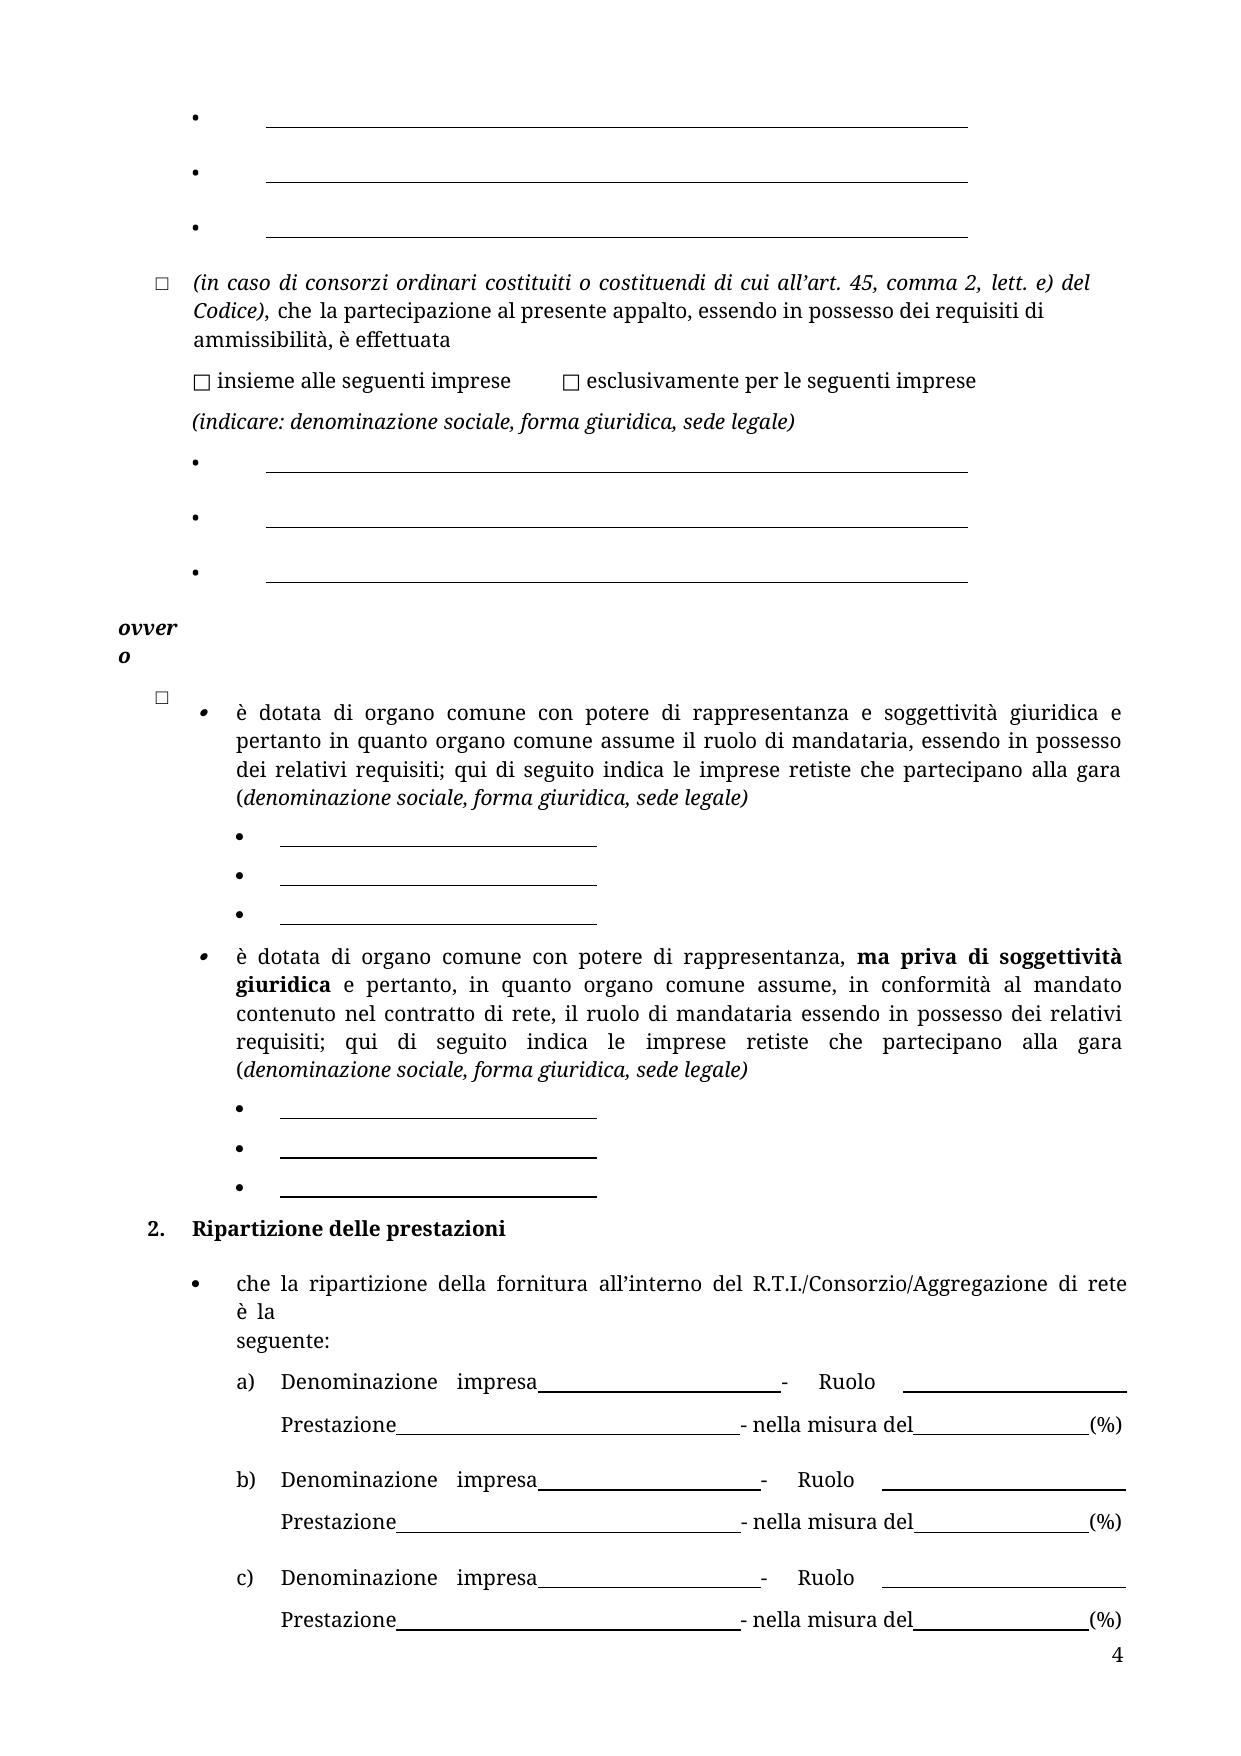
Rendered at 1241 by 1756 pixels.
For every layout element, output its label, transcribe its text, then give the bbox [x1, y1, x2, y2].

list è dotata di organo comune con potere di rappresentanza e soggettività giuridica e pertanto in quanto organo comune assume il ruolo di mandataria, essendo in possesso dei relativi requisiti; qui di seguito indica le imprese retiste che partecipano alla gara (denominazione sociale, forma giuridica, sede legale) [198, 698, 1122, 812]
text Prestazione - nella misura del (%) [281, 1507, 1138, 1536]
list è dotata di organo comune con potere di rappresentanza, ma priva di soggettività giuridica e pertanto, in quanto organo comune assume, in conformità al mandato contenuto nel contratto di rete, il ruolo di mandataria essendo in possesso dei relativi requisiti; qui di seguito indica le imprese retiste che partecipano alla gara (denominazione sociale, forma giuridica, sede legale) [198, 942, 1123, 1084]
text (indicare: denominazione sociale, forma giuridica, sede legale) [192, 407, 1138, 435]
subtitle ovvero [118, 613, 181, 670]
list che la ripartizione della fornitura all’interno del R.T.I./Consorzio/Aggregazione di rete è la [192, 1269, 1138, 1326]
list Denominazione impresa - Ruolo [236, 1367, 1138, 1396]
list (in caso di consorzi ordinari costituiti o costituendi di cui all’art. 45, comma 2, lett. e) del Codice), che la partecipazione al presente appalto, essendo in possesso dei requisiti di ammissibilità, è effettuata [156, 268, 1123, 353]
list Denominazione impresa - Ruolo Prestazione - nella misura del (%) [236, 1563, 1127, 1633]
list Denominazione impresa - Ruolo [236, 1465, 1138, 1493]
text seguente: [236, 1326, 1138, 1354]
text □ [156, 687, 181, 710]
text □ insieme alle seguenti imprese □ esclusivamente per le seguenti imprese [192, 366, 1138, 394]
text Prestazione - nella misura del (%) [281, 1410, 1138, 1438]
subtitle Ripartizione delle prestazioni [147, 1214, 1138, 1243]
